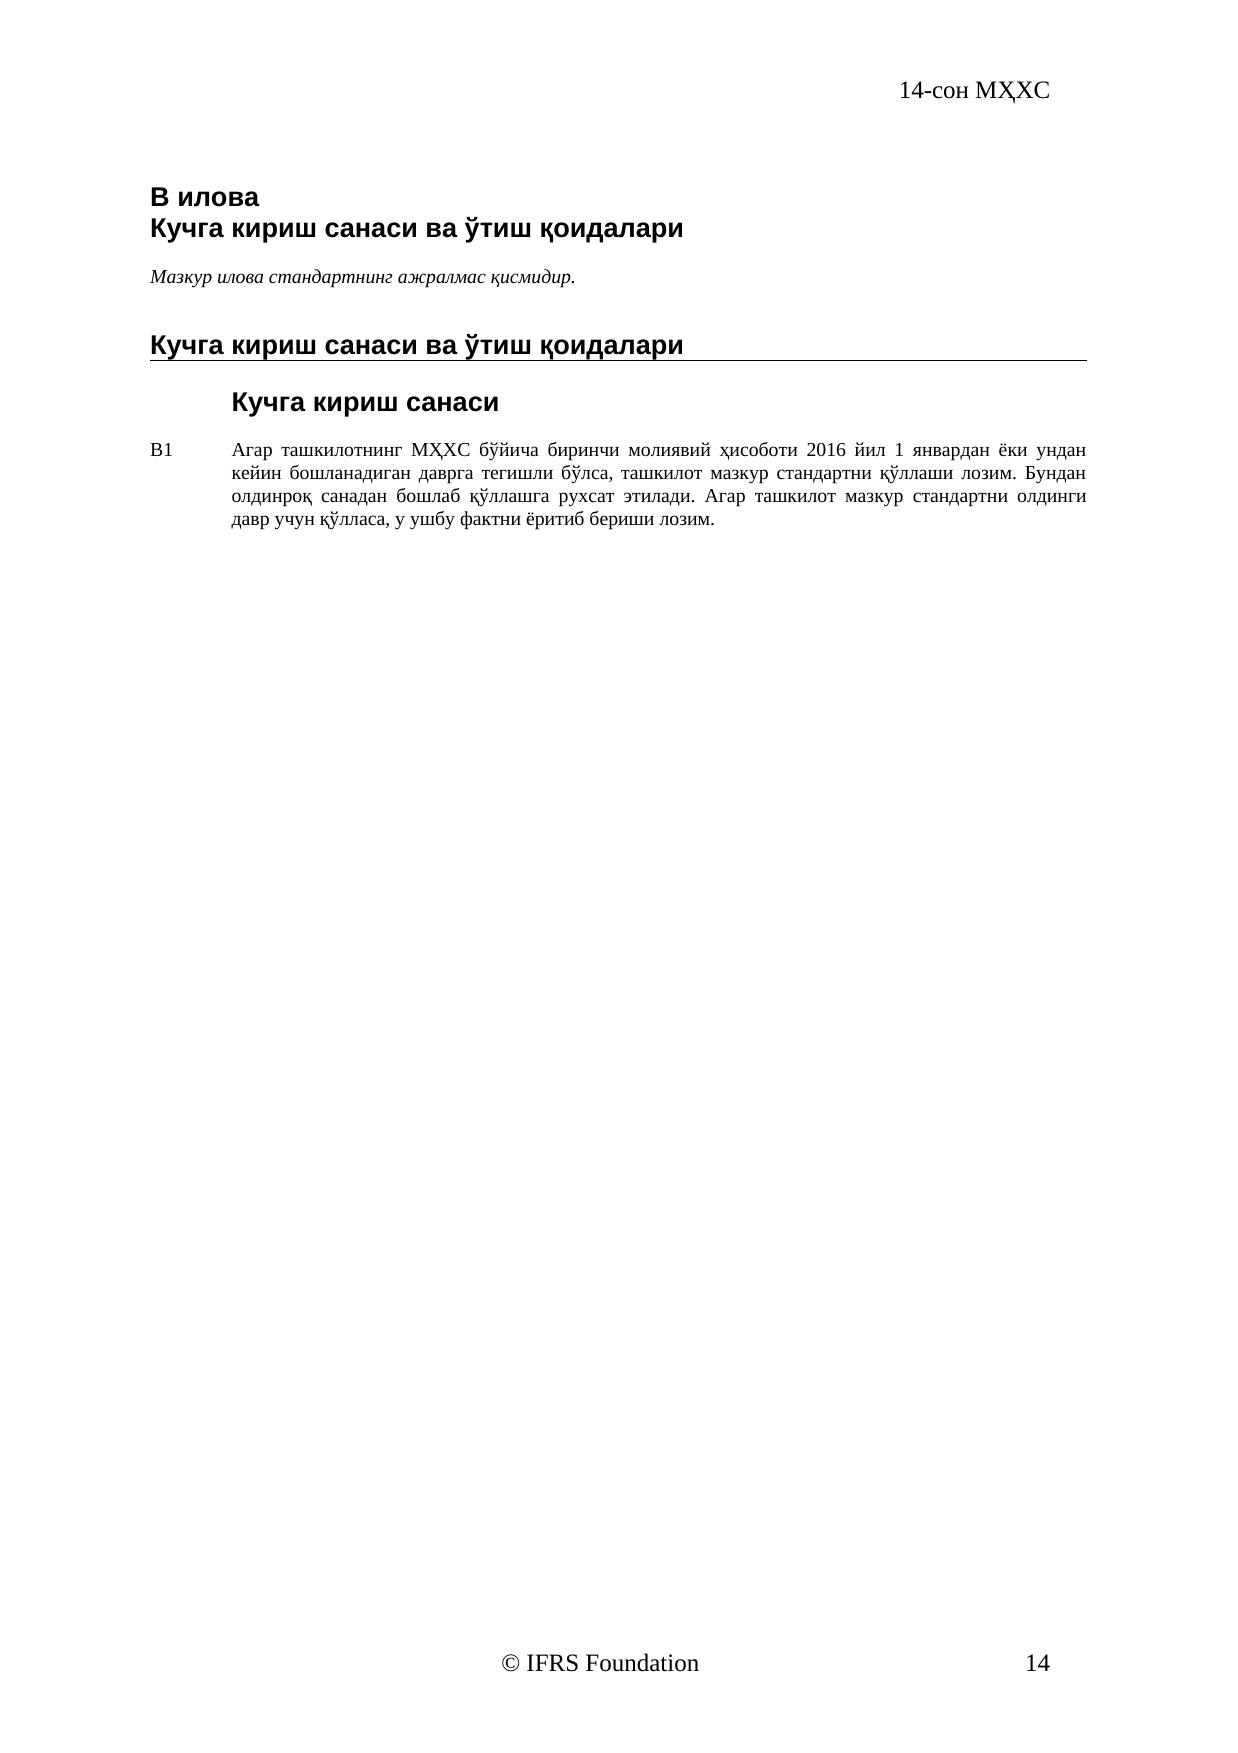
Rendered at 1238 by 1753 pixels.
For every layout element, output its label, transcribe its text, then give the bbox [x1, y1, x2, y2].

text В1 Aгар ташкилотнинг МҲХС бўйича биринчи молиявий ҳисоботи 2016 йил 1 январдан ёки ундан кейин бошланадиган даврга тегишли бўлса, ташкилот мазкур стандартни қўллаши лозим. Бундан олдинроқ санадан бошлаб қўллашга рухсат этилади. Агар ташкилот мазкур стандартни олдинги давр учун қўлласа, у ушбу фактни ёритиб бериши лозим. [150, 438, 1087, 530]
text Мазкур илова стандартнинг ажралмас қисмидир. [150, 264, 1087, 287]
text Кучга кириш санаси [231, 386, 1087, 418]
text Кучга кириш санаси ва ўтиш қоидалари [150, 329, 1087, 360]
text В илова Кучга кириш санаси ва ўтиш қоидалари [150, 181, 1087, 244]
